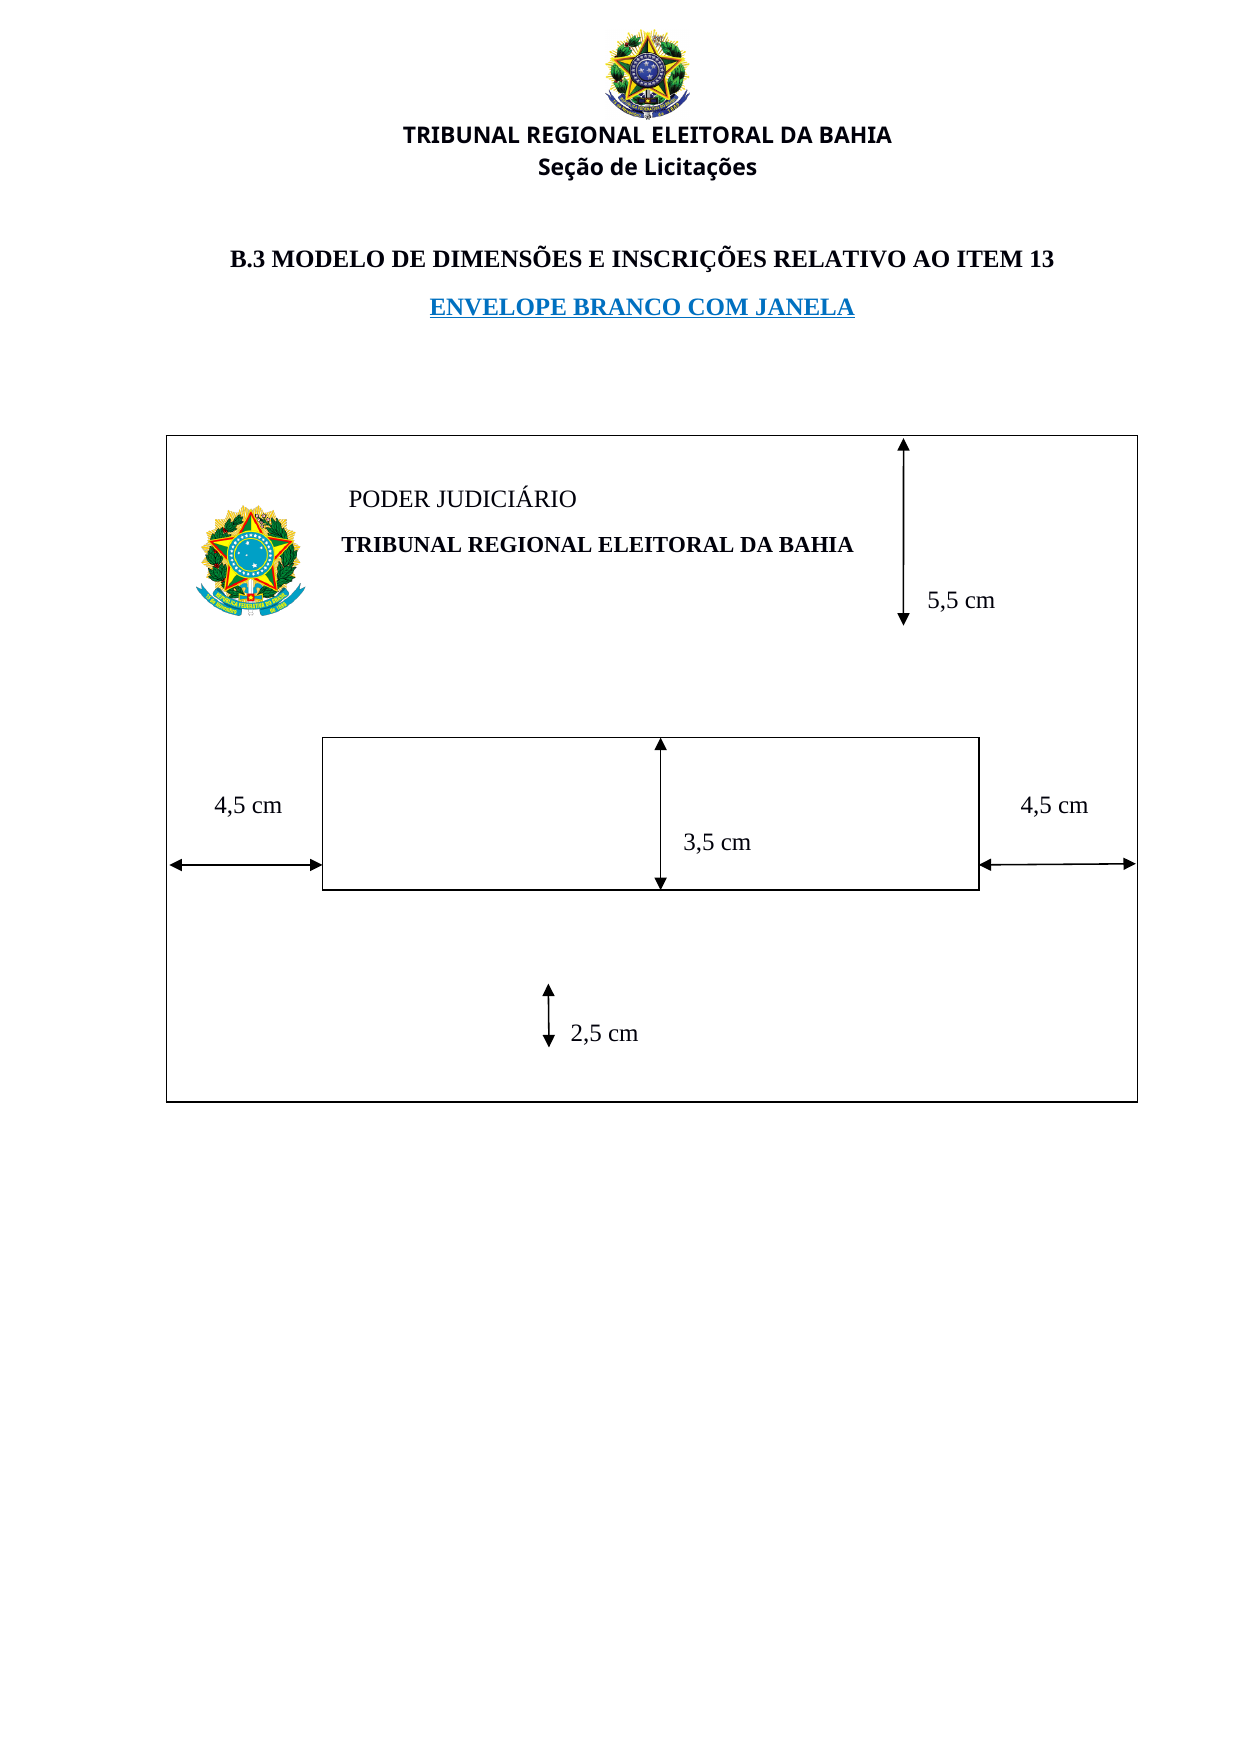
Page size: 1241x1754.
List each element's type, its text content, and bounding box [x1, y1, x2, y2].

picture [196, 505, 306, 616]
picture [196, 590, 236, 616]
text ENVELOPE BRANCO COM JANELA [177, 292, 1107, 321]
text B.3 MODELO DE DIMENSÕES E INSCRIÇÕES RELATIVO AO ITEM 13 [177, 244, 1107, 273]
table_header PODER JUDICIÁRIO TRIBUNAL REGIONAL ELEITORAL DA BAHIA [167, 436, 1137, 1101]
